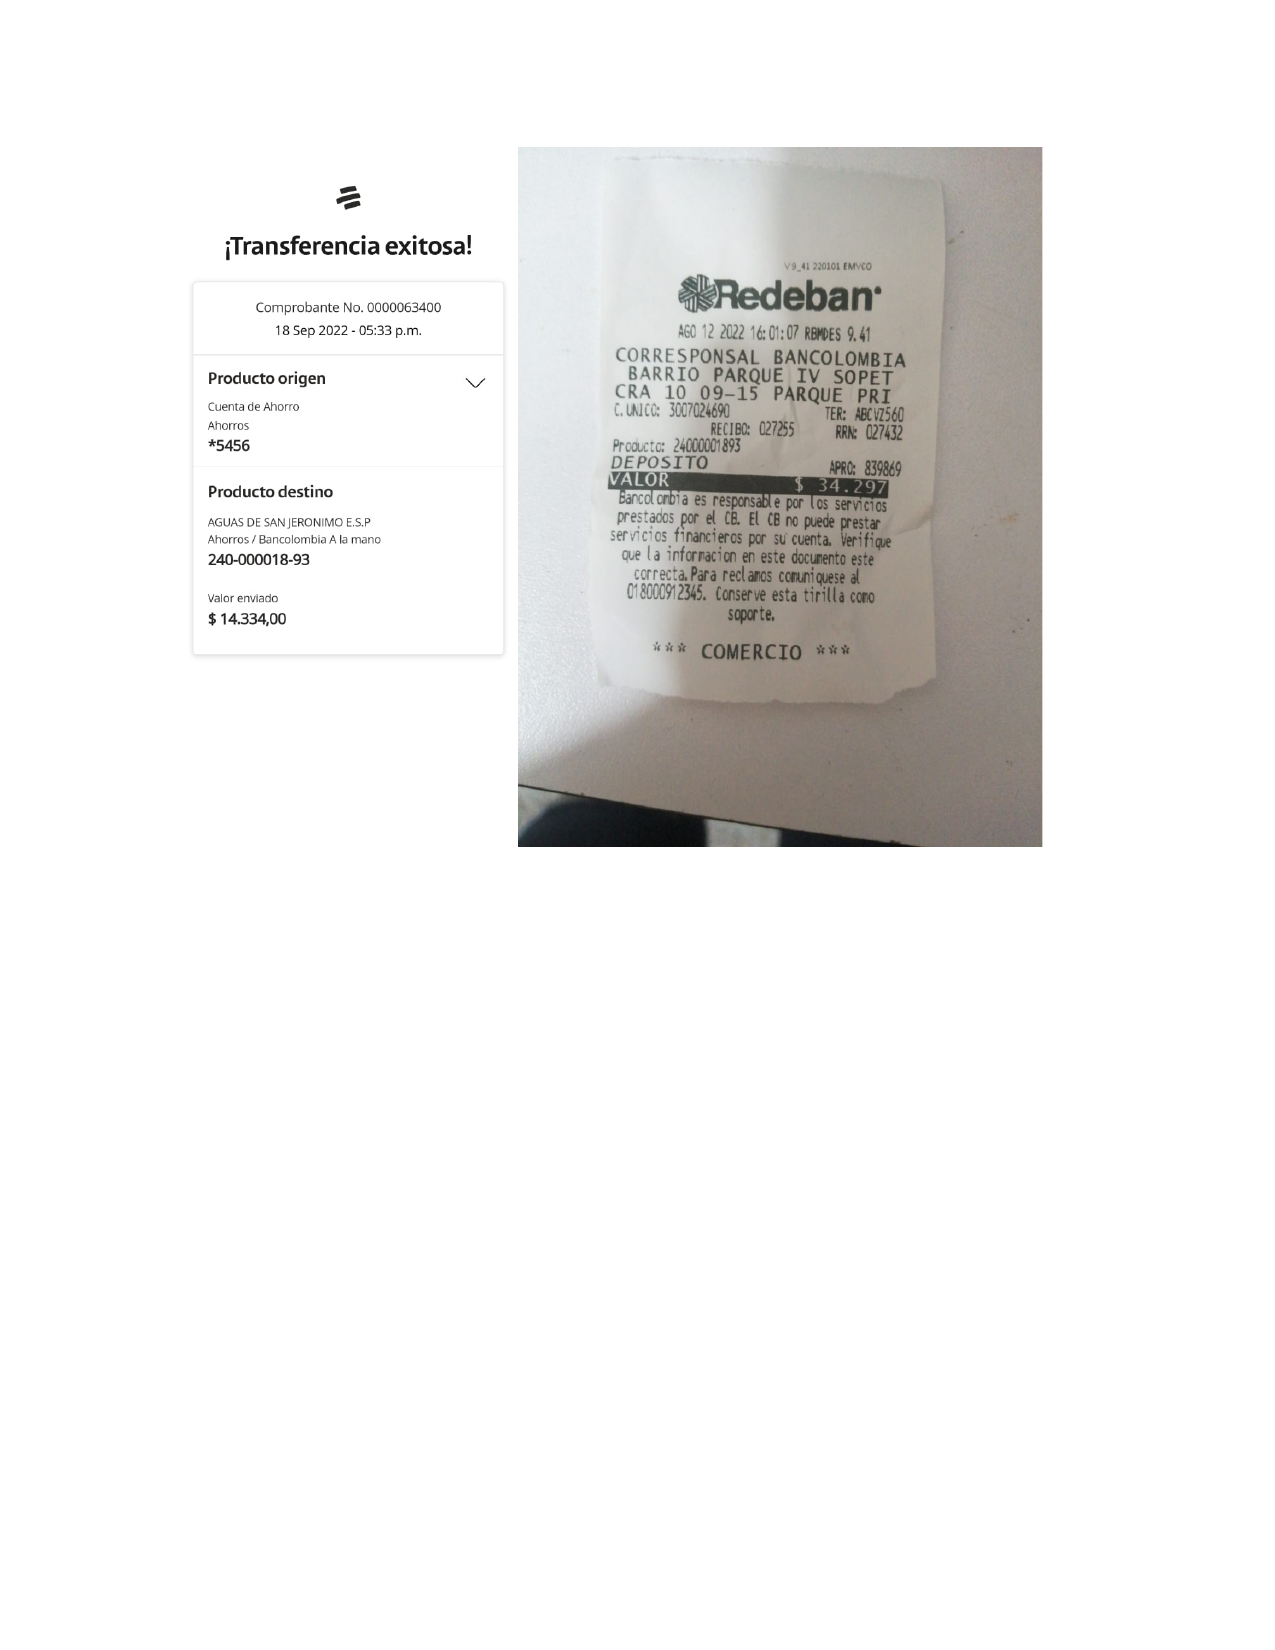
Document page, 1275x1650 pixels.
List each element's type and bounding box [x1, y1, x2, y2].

picture [177, 147, 1043, 847]
